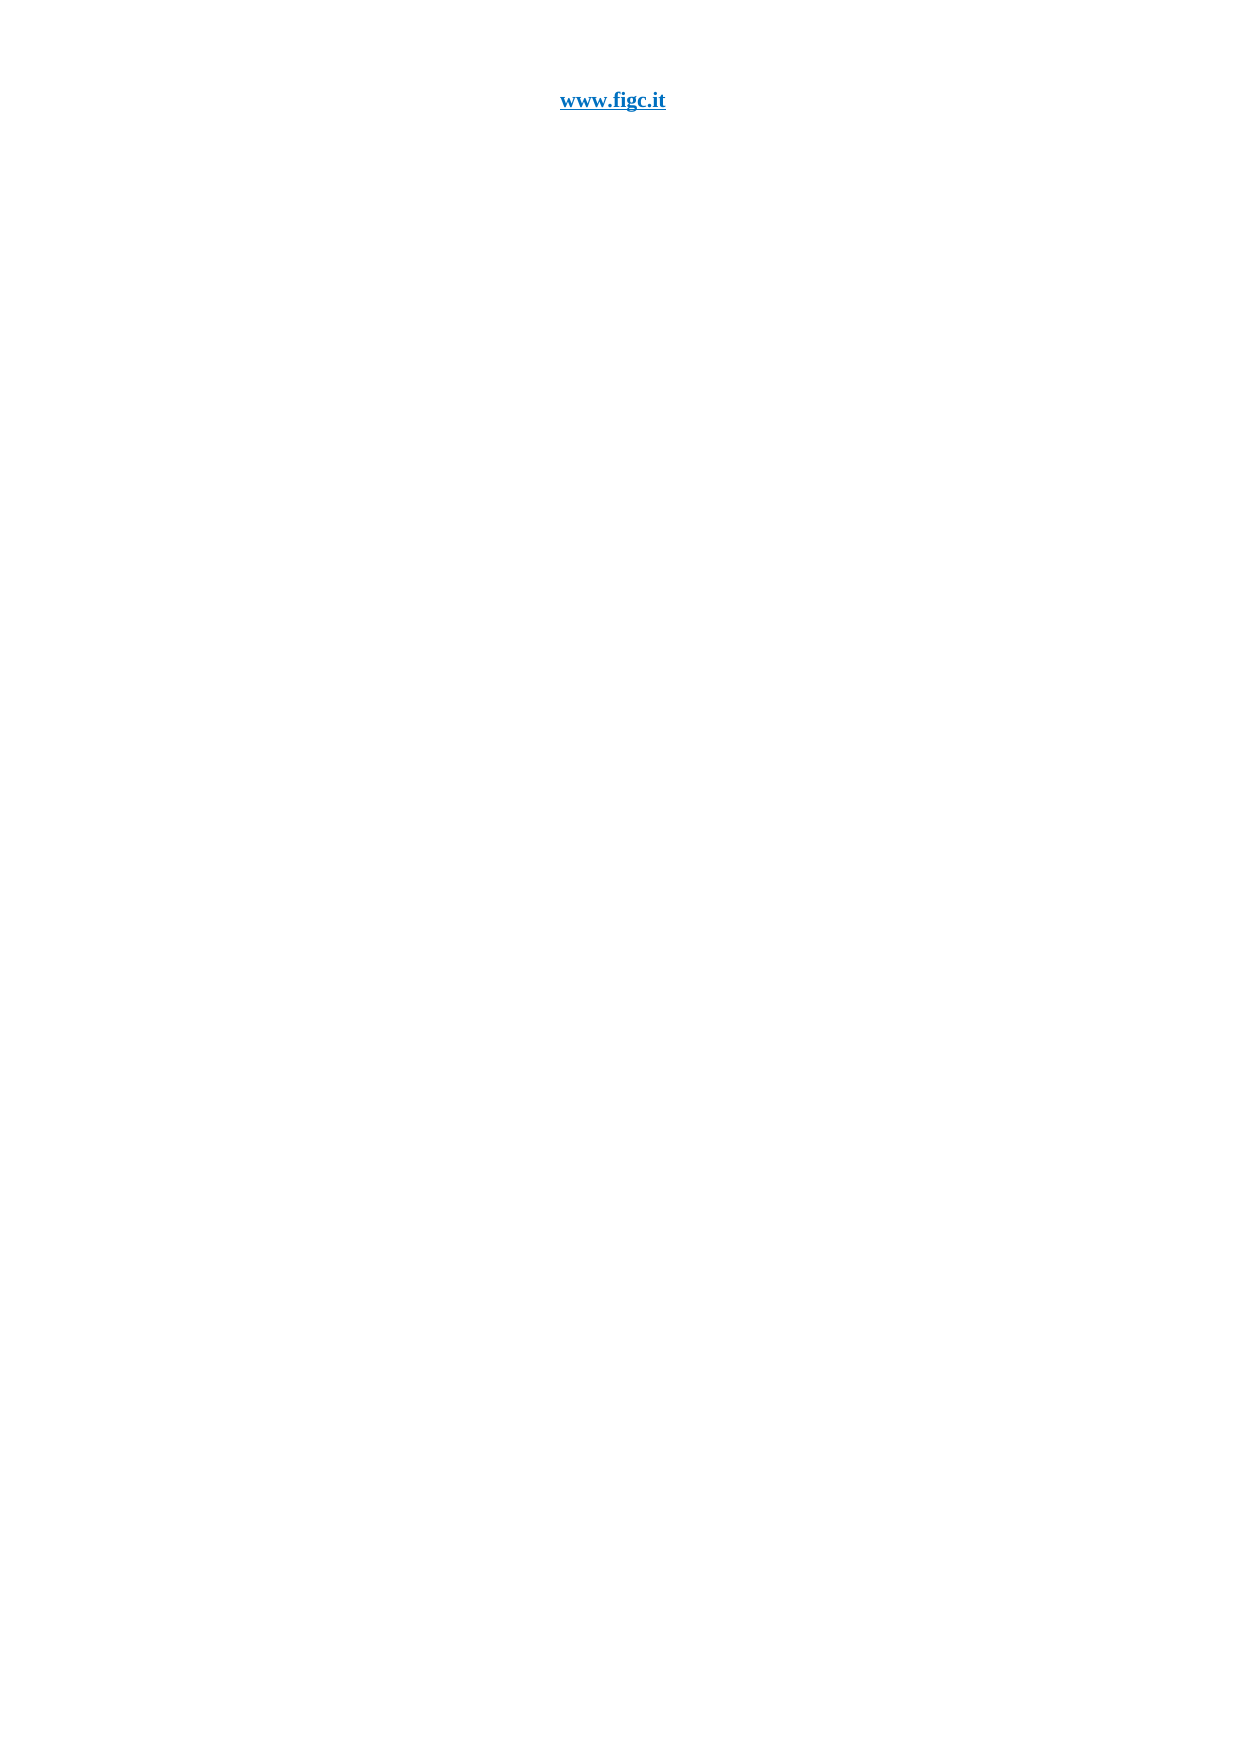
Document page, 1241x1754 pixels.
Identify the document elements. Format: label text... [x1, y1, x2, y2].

text www.figc.it [137, 89, 1072, 112]
